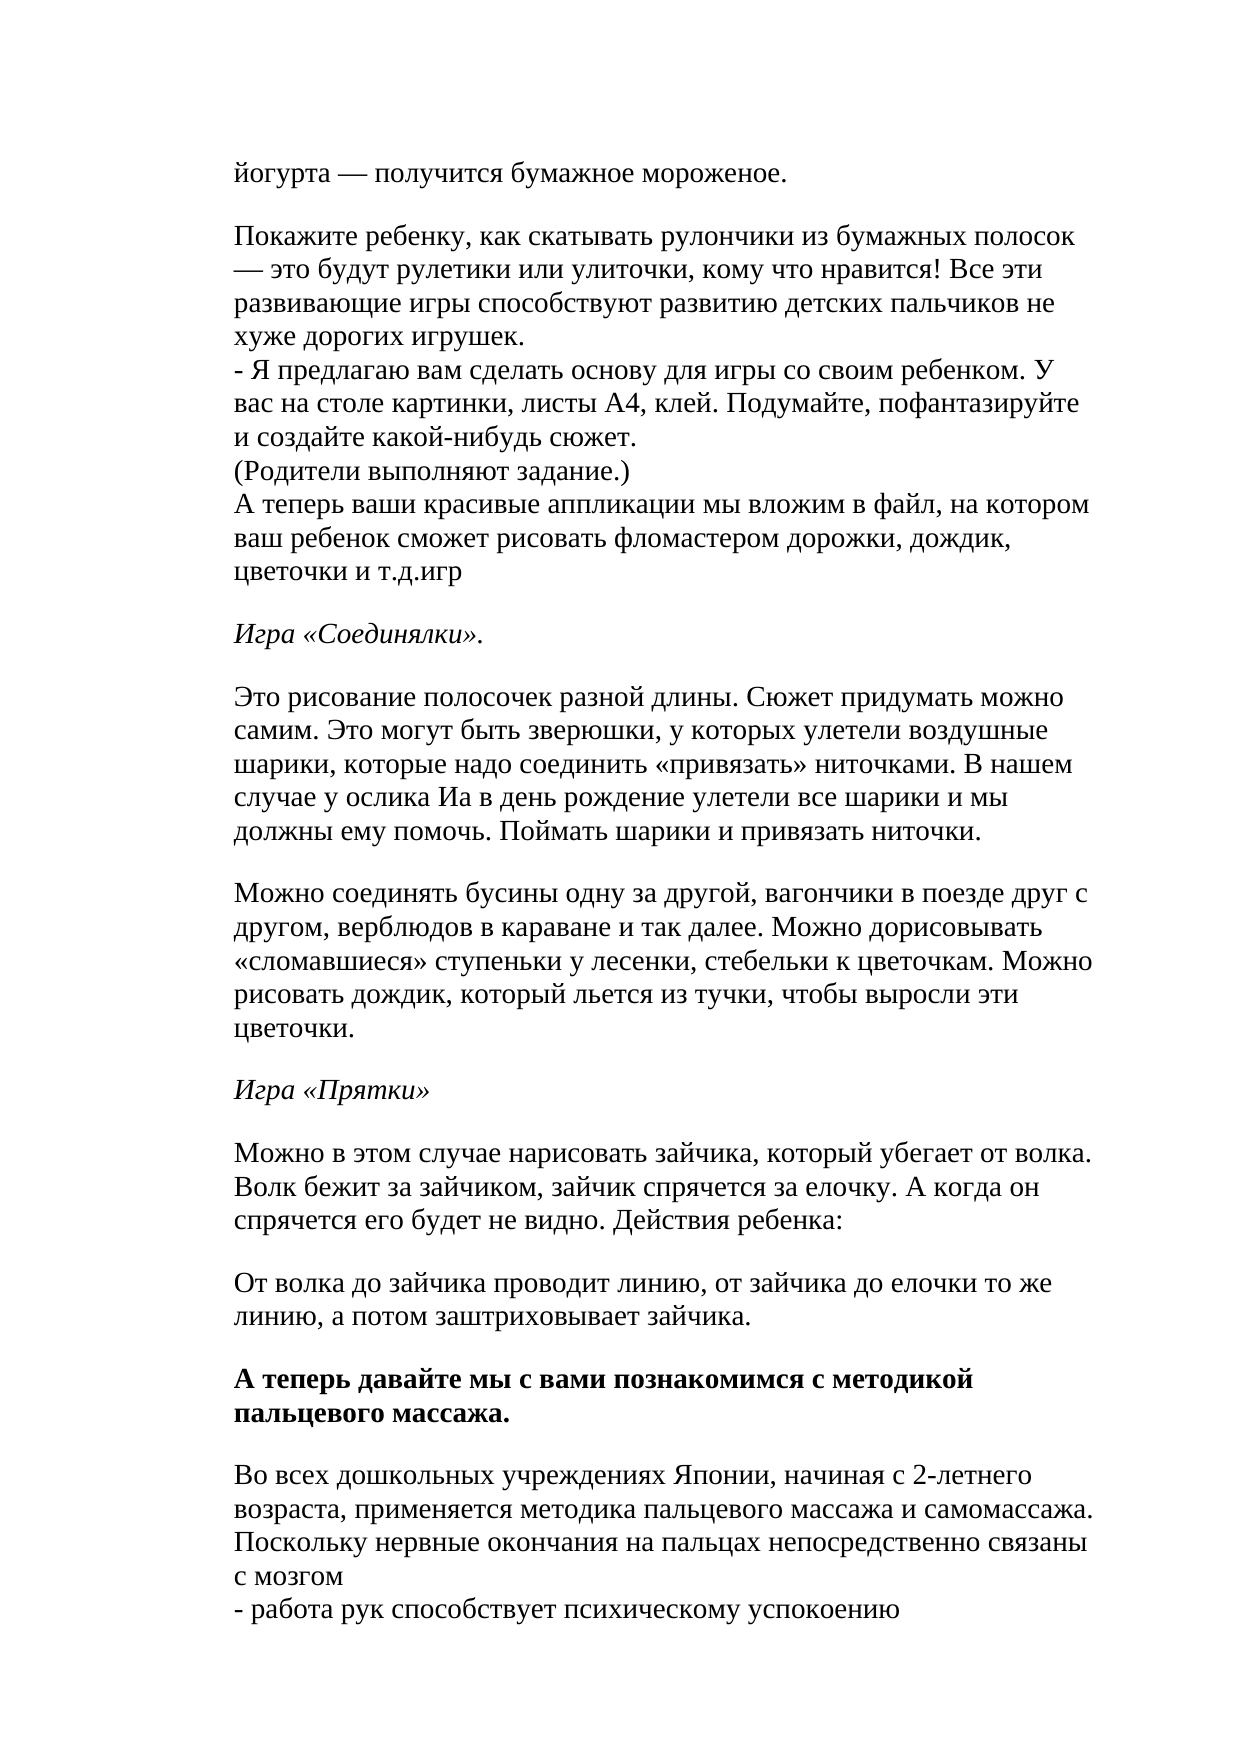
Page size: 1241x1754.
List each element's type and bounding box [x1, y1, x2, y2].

table_header [226, 118, 1103, 1633]
